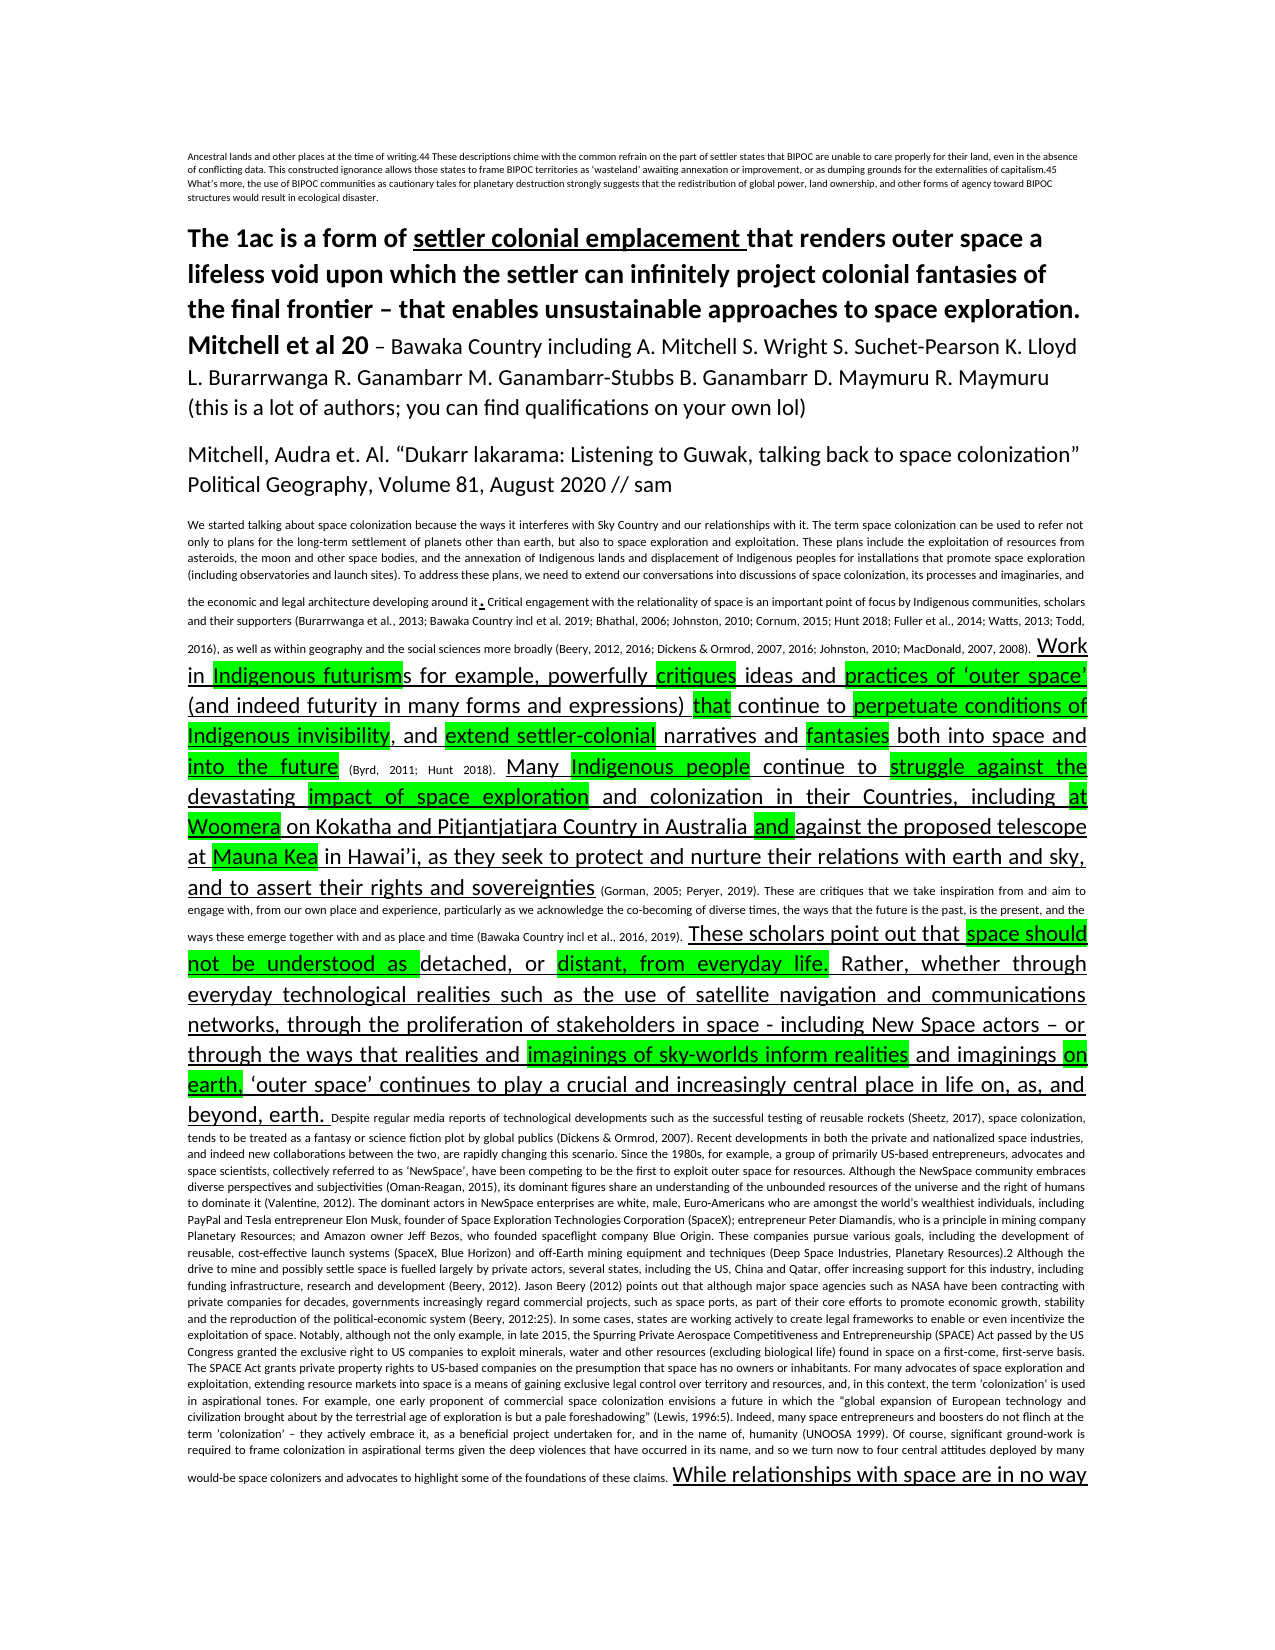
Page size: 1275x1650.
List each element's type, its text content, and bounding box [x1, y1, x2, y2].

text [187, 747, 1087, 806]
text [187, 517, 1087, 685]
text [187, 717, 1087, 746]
subtitle The 1ac is a form of settler colonial emplacement that renders outer space a lifeless void upon which the settler can infinitely project colonial fantasies of the final frontier – that enables unsustainable approaches to space exploration. [187, 221, 1087, 326]
text Mitchell, Audra et. Al. “Dukarr lakarama: Listening to Guwak, talking back to space colonization” Political Geography, Volume 81, August 2020 // sam [187, 440, 1087, 499]
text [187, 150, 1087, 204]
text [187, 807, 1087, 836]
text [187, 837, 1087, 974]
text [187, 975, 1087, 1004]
text Mitchell et al 20 – Bawaka Country including A. Mitchell S. Wright S. Suchet-Pearson K. Lloyd L. Burarrwanga R. Ganambarr M. Ganambarr-Stubbs B. Ganambarr D. Maymuru R. Maymuru (this is a lot of authors; you can find qualifications on your own lol) [187, 328, 1087, 422]
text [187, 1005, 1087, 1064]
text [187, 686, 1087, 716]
